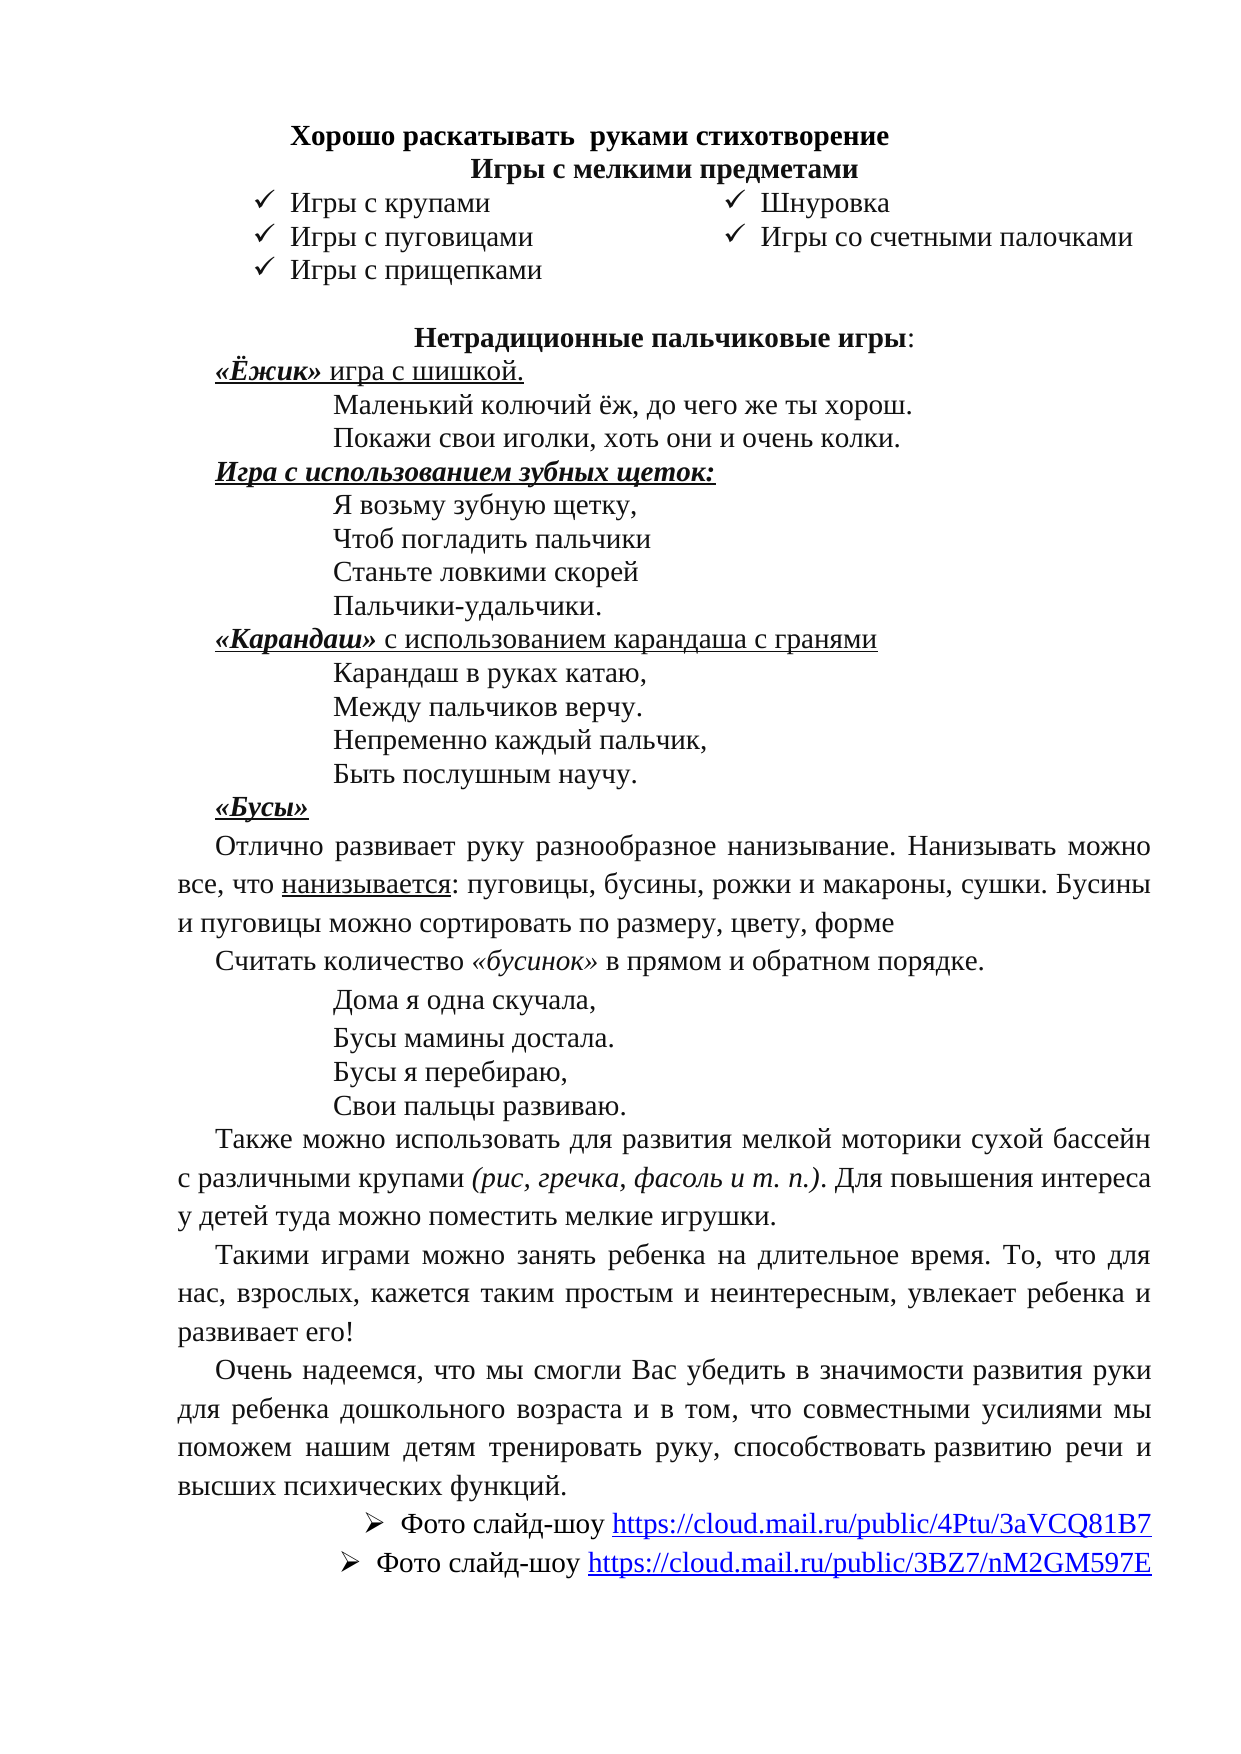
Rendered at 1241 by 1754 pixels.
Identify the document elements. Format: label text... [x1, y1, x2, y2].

text «Бусы» [177, 789, 1152, 823]
text Непременно каждый пальчик, [295, 722, 1152, 756]
text Я возьму зубную щетку, [295, 487, 1152, 521]
text Считать количество «бусинок» в прямом и обратном порядке. [177, 943, 1152, 977]
text Между пальчиков верчу. [295, 689, 1152, 722]
list Игры с крупами [252, 185, 627, 219]
list Фото слайд-шоу https://cloud.mail.ru/public/4Ptu/3aVCQ81B7 [215, 1507, 1152, 1540]
list Игры со счетными палочками [723, 219, 1152, 252]
text Чтоб погладить пальчики [295, 521, 1152, 554]
text Также можно использовать для развития мелкой моторики сухой бассейн с различными крупами (рис, гречка, фасоль и т. п.). Для повышения интереса у детей туда можно поместить мелкие игрушки. [177, 1121, 1152, 1232]
text Очень надеемся, что мы смогли Вас убедить в значимости развития руки для ребенка дошкольного возраста и в том, что совместными усилиями мы поможем нашим детям тренировать руку, способствовать развитию речи и высших психических функций. [177, 1424, 1152, 1502]
list Шнуровка [723, 185, 1152, 219]
text «Карандаш» с использованием карандаша с гранями [177, 622, 1152, 655]
text «Ёжик» игра с шишкой. [177, 353, 1152, 387]
text Нетрадиционные пальчиковые игры: [177, 320, 1152, 353]
text Игры с мелкими предметами [177, 152, 1152, 185]
text Свои пальцы развиваю. [295, 1088, 1152, 1121]
text Карандаш в руках катаю, [295, 655, 1152, 689]
text Маленький колючий ёж, до чего же ты хорош. [295, 387, 1152, 420]
text Игра с использованием зубных щеток: [177, 454, 1152, 487]
list Игры с пуговицами [252, 219, 627, 252]
text Бусы я перебираю, [295, 1054, 1152, 1088]
list Фото слайд-шоу https://cloud.mail.ru/public/3BZ7/nM2GM597E [215, 1545, 1152, 1579]
text Отлично развивает руку разнообразное нанизывание. Нанизывать можно все, что нанизывается: пуговицы, бусины, рожки и макароны, сушки. Бусины и пуговицы можно сортировать по размеру, цвету, форме [177, 828, 1152, 938]
list Игры с прищепками [252, 252, 627, 286]
text Станьте ловкими скорей [295, 554, 1152, 588]
text Дома я одна скучала, [295, 982, 1152, 1016]
text Хорошо раскатывать руками стихотворение [290, 118, 1152, 152]
text Пальчики-удальчики. [295, 588, 1152, 622]
text Бусы мамины достала. [295, 1021, 1152, 1054]
text Такими играми можно занять ребенка на длительное время. То, что для нас, взрослых, кажется таким простым и неинтересным, увлекает ребенка и развивает его! [177, 1237, 1152, 1347]
text Покажи свои иголки, хоть они и очень колки. [295, 420, 1152, 454]
text Очень надеемся, что мы смогли Вас убедить в значимости развития руки для ребенка дошкольного возраста и в том, что совместными усилиями мы поможем нашим детям тренировать руку, способствовать развитию речи и высших психических функций. [177, 1352, 1152, 1391]
text Быть послушным научу. [295, 756, 1152, 789]
